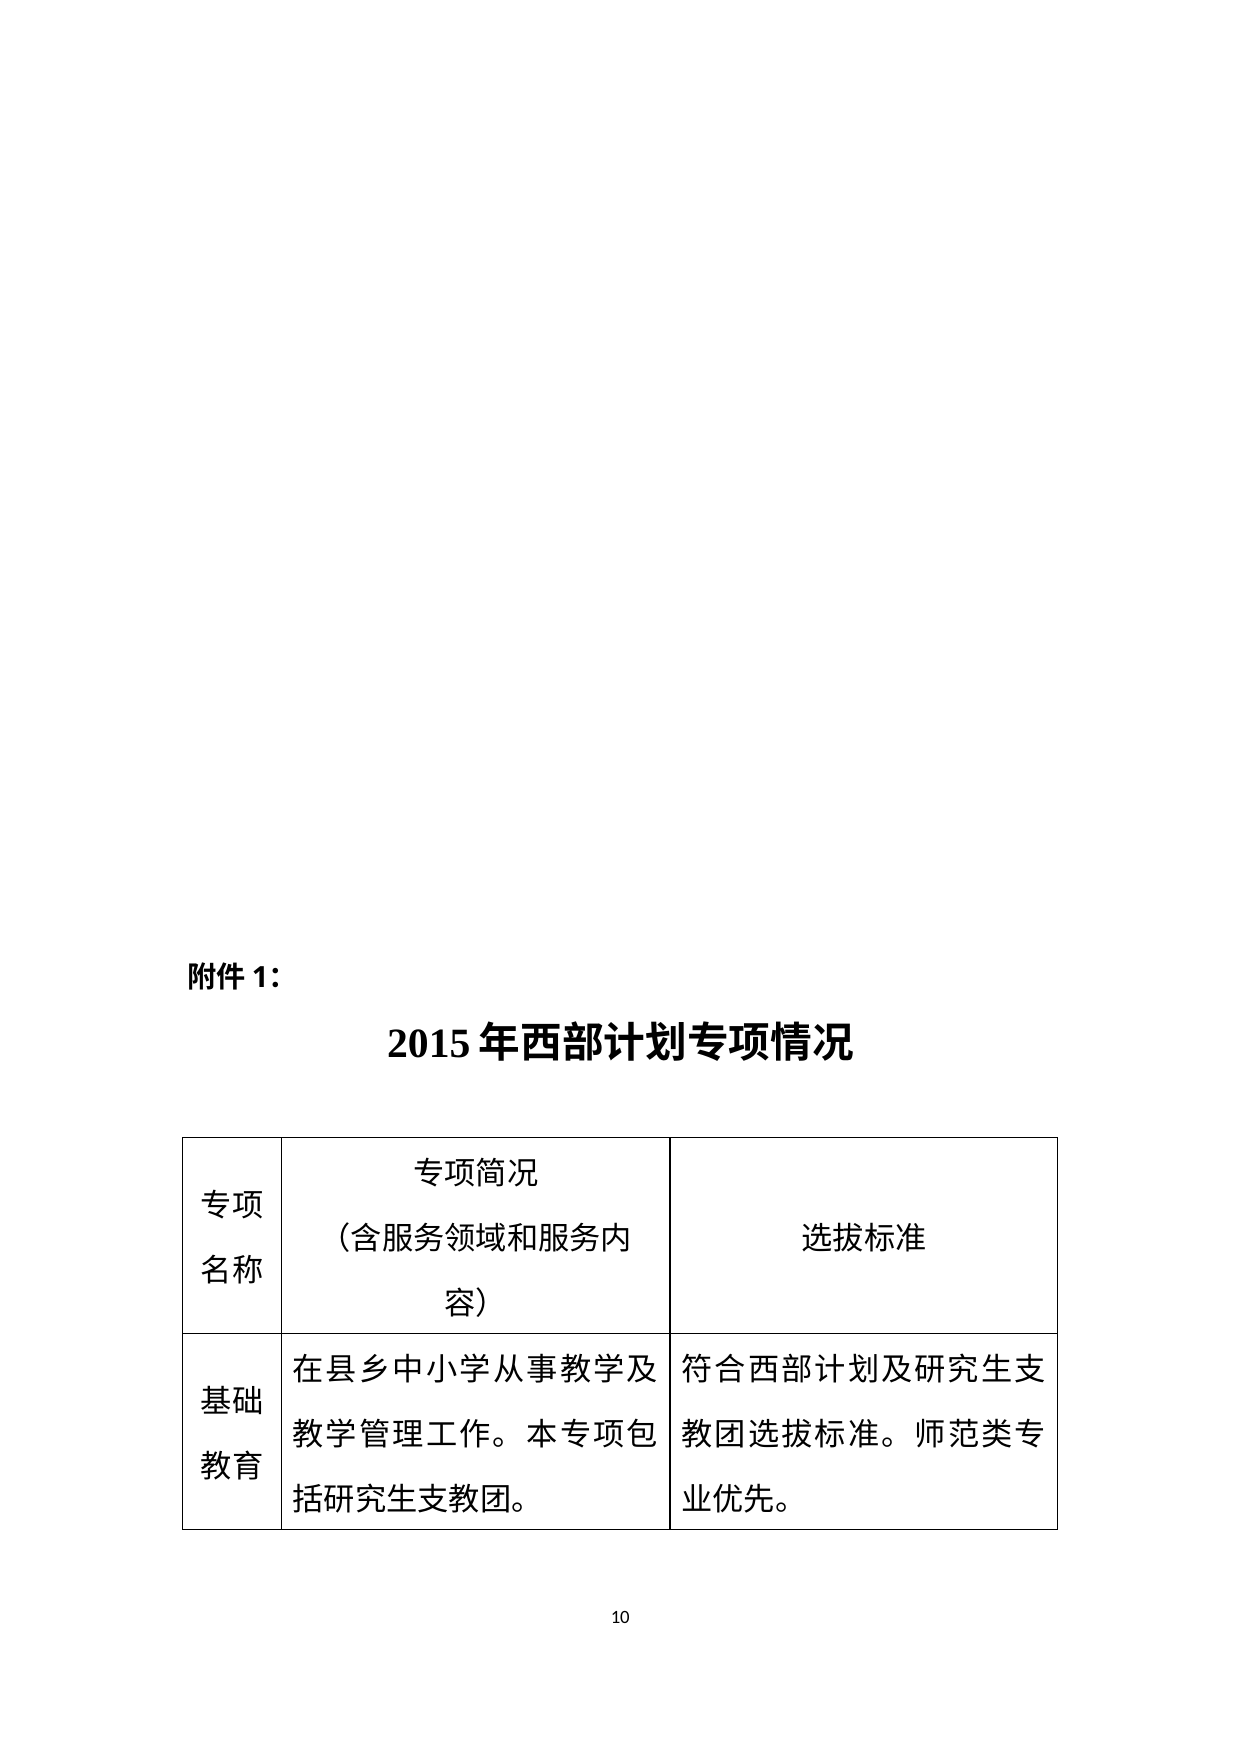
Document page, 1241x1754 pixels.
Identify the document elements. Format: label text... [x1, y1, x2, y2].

text 2015年西部计划专项情况 [187, 1007, 1053, 1072]
text 附件1： [187, 942, 1053, 1007]
table_cell 在县乡中小学从事教学及教学管理工作。本专项包括研究生支教团。 [282, 1334, 669, 1529]
table_header 选拔标准 [671, 1138, 1057, 1333]
table_cell 符合西部计划及研究生支教团选拔标准。师范类专业优先。 [671, 1334, 1057, 1529]
table_header 专项 名称 [183, 1138, 281, 1333]
table_cell 基础教育 [183, 1334, 281, 1529]
table_header 专项简况 （含服务领域和服务内容） [282, 1138, 669, 1333]
